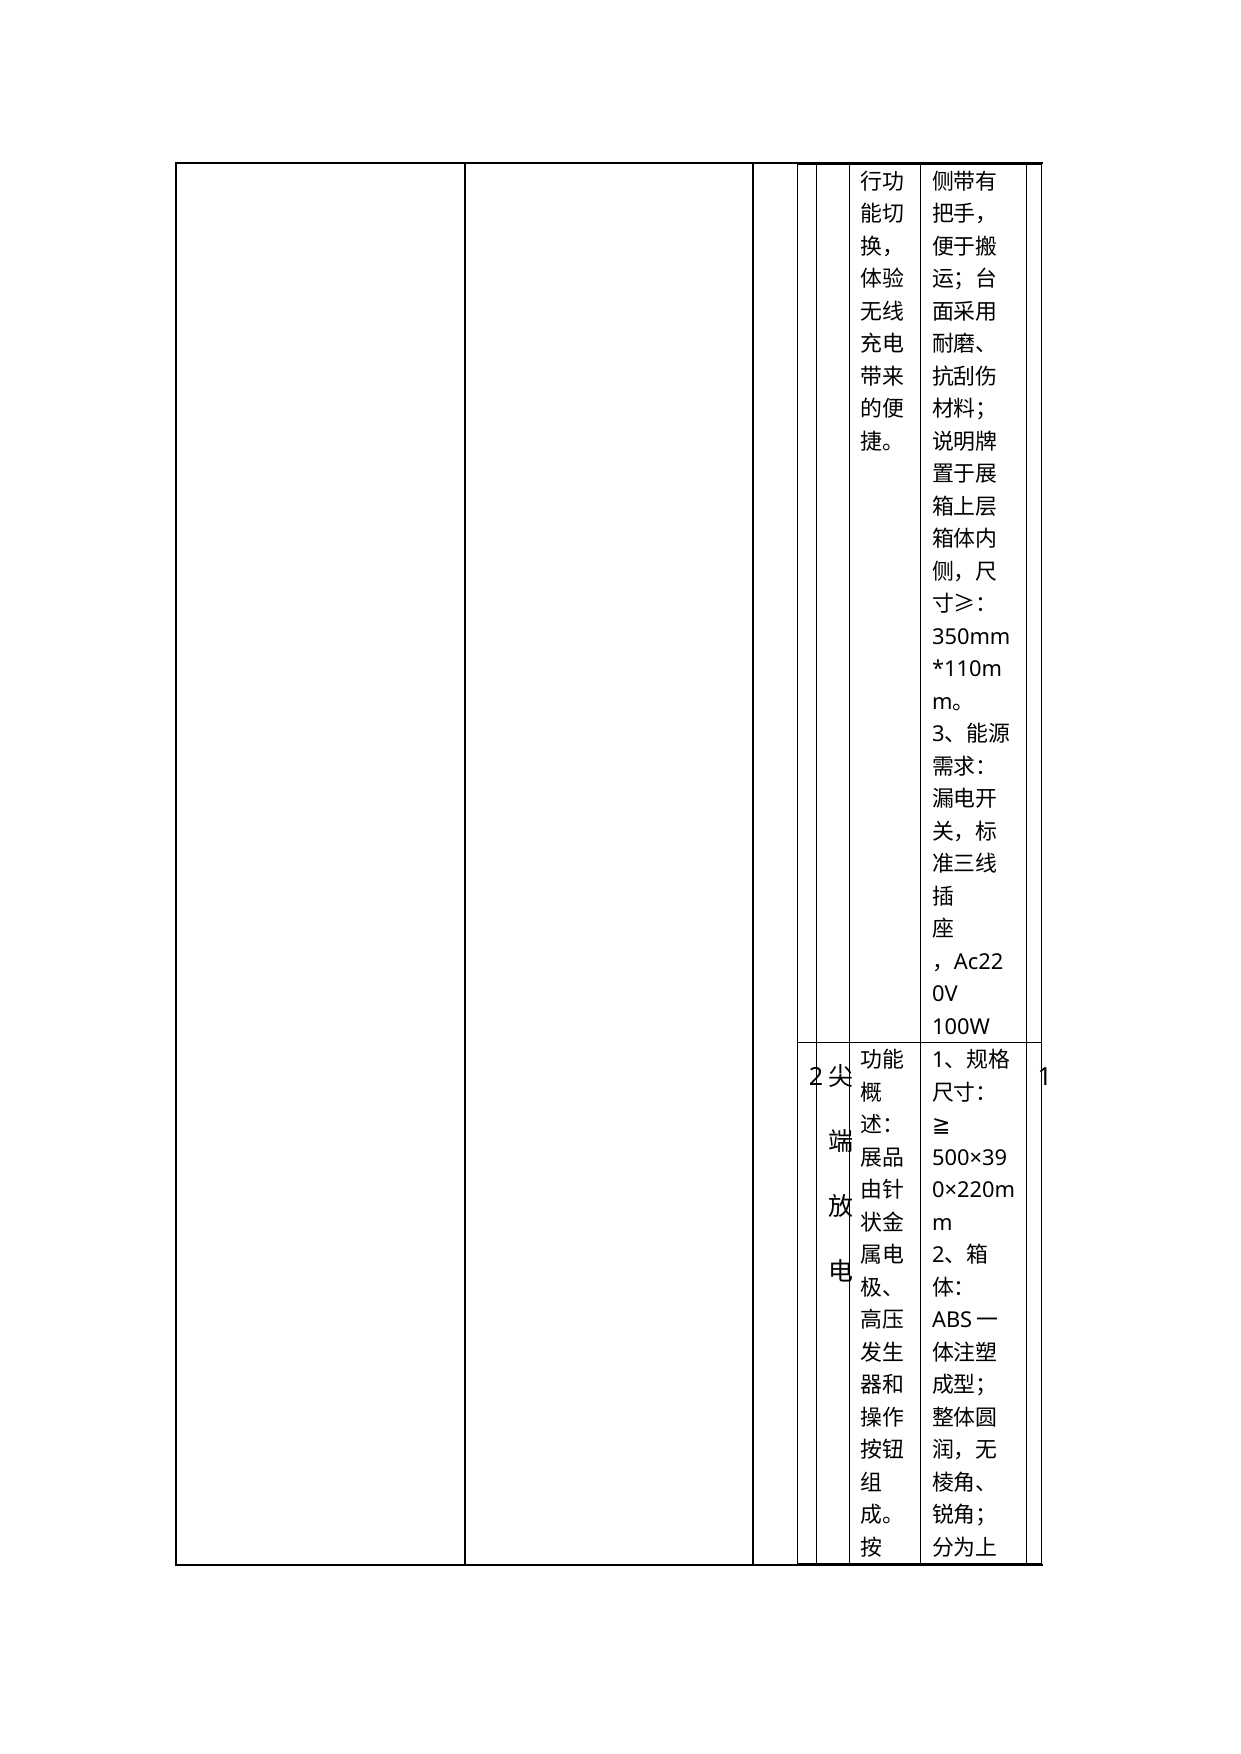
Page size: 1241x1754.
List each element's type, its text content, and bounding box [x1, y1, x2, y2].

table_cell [850, 1043, 920, 1563]
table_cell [921, 165, 1026, 1042]
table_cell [1027, 1043, 1041, 1563]
table_cell [466, 164, 752, 1564]
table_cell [1027, 165, 1041, 1042]
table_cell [754, 164, 797, 1564]
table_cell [798, 165, 816, 1042]
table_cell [798, 1043, 816, 1563]
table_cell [850, 165, 920, 1042]
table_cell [921, 1043, 1026, 1563]
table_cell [817, 1043, 849, 1563]
table_cell 1 [177, 164, 464, 1564]
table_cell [817, 165, 849, 1042]
